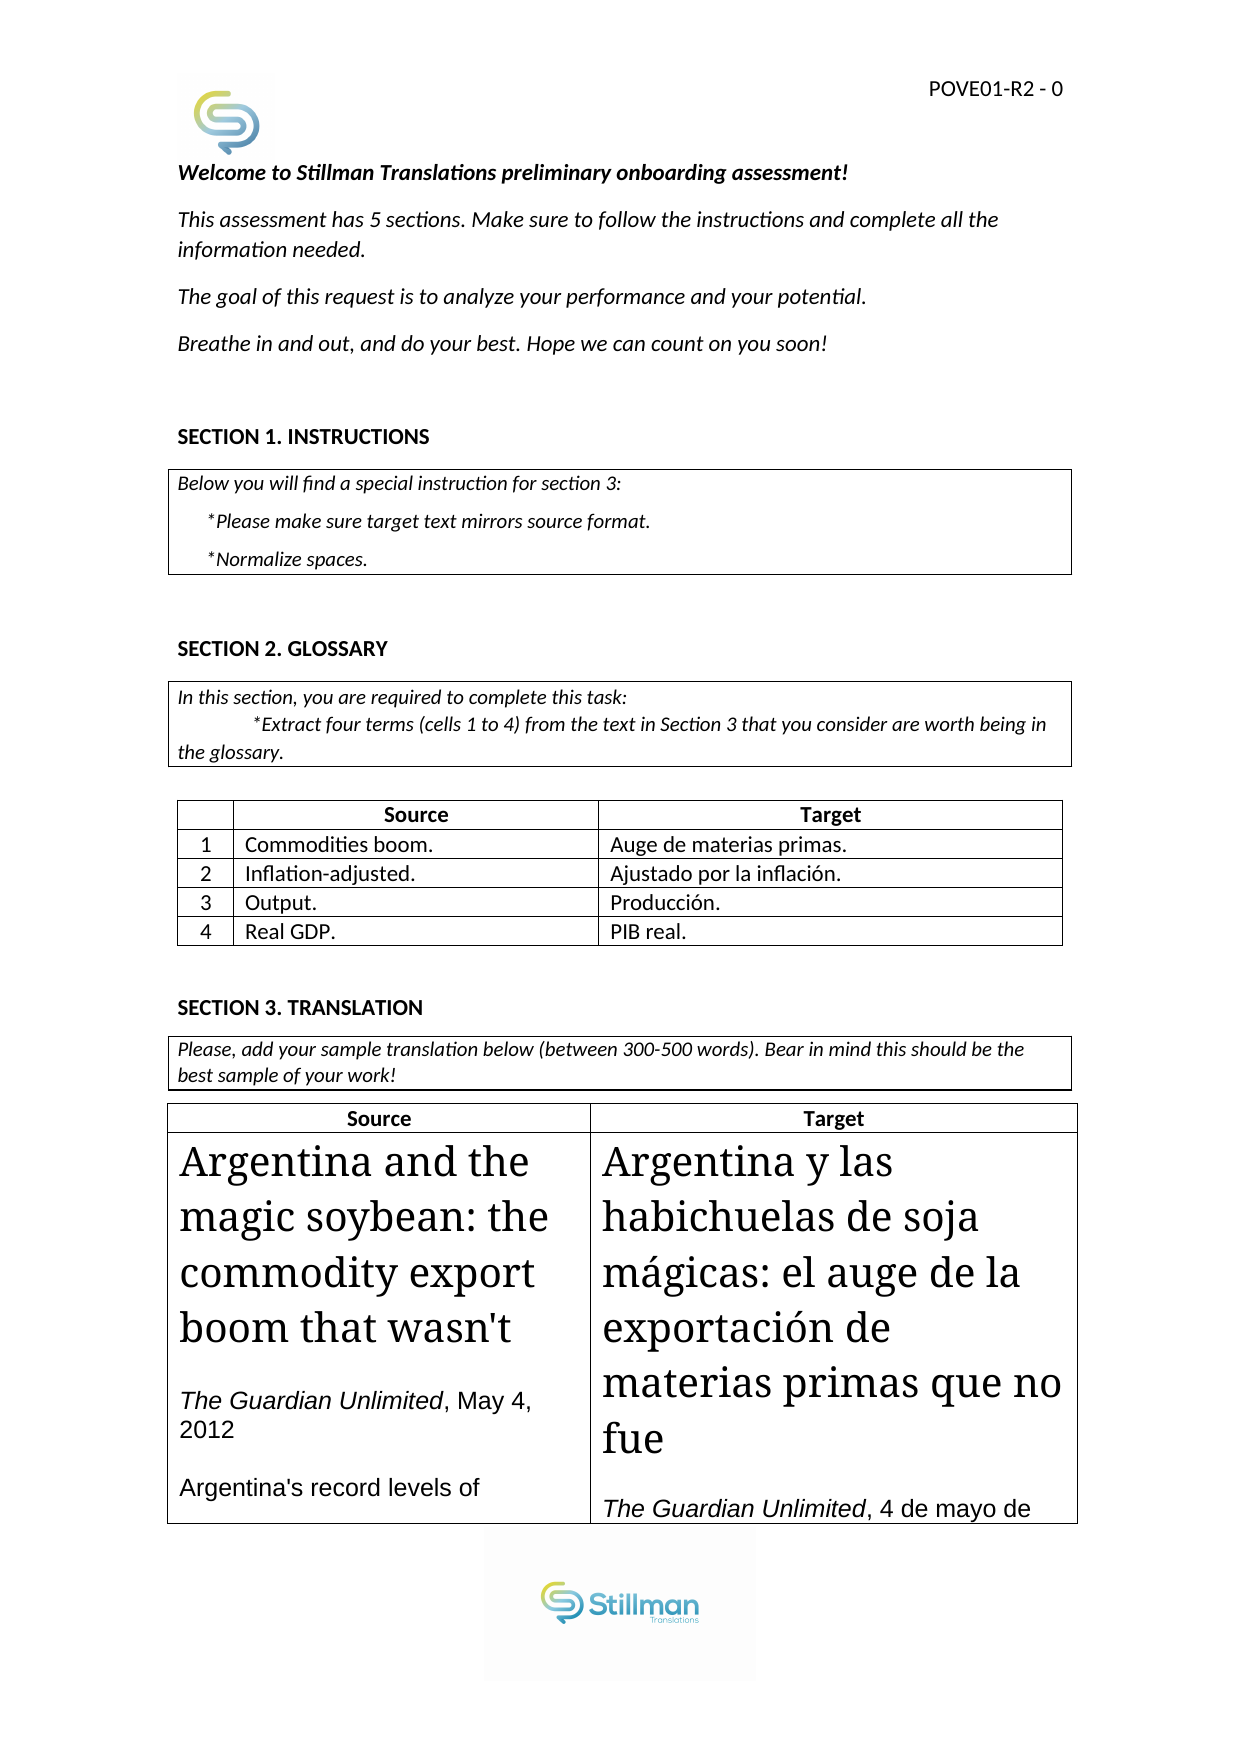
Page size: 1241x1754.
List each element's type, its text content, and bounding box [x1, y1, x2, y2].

table_cell Auge de materias primas. [599, 830, 1062, 858]
table_cell Real GDP. [234, 917, 598, 945]
table_header Target [599, 801, 1062, 829]
table_header [178, 801, 233, 829]
list *Please make sure target text mirrors source format. [169, 507, 1071, 534]
table_header Source [168, 1104, 590, 1132]
table_cell Ajustado por la inflación. [599, 859, 1062, 887]
text SECTION 3. TRANSLATION [177, 993, 1063, 1021]
table_header Source [234, 801, 598, 829]
text Breathe in and out, and do your best. Hope we can count on you soon! [177, 329, 1063, 357]
list Below you will find a special instruction for section 3: [169, 470, 1071, 496]
text *Extract four terms (cells 1 to 4) from the text in Section 3 that you consider are worth being in the glossary. [169, 708, 1071, 766]
text This assessment has 5 sections. Make sure to follow the instructions and complete all the information needed. [177, 205, 1063, 263]
table_header Target [591, 1104, 1077, 1132]
table_cell Inflation-adjusted. [234, 859, 598, 887]
table_cell Commodities boom. [234, 830, 598, 858]
table_cell PIB real. [599, 917, 1062, 945]
table_cell Output. [234, 888, 598, 916]
table_cell Producción. [599, 888, 1062, 916]
table_cell 4 [178, 917, 233, 945]
table_cell 1 [178, 830, 233, 858]
table_cell 3 [178, 888, 233, 916]
picture [177, 73, 276, 158]
list Please, add your sample translation below (between 300-500 words). Bear in mind this should be the best sample of your work! [169, 1037, 1071, 1089]
text SECTION 1. INSTRUCTIONS [177, 422, 1063, 450]
text Welcome to Stillman Translations preliminary onboarding assessment! [177, 158, 1063, 186]
text In this section, you are required to complete this task: [169, 682, 1071, 708]
picture [483, 1527, 757, 1681]
table_cell 2 [178, 859, 233, 887]
text SECTION 2. GLOSSARY [177, 634, 1063, 662]
list *Normalize spaces. [169, 545, 1071, 574]
text The goal of this request is to analyze your performance and your potential. [177, 282, 1063, 310]
